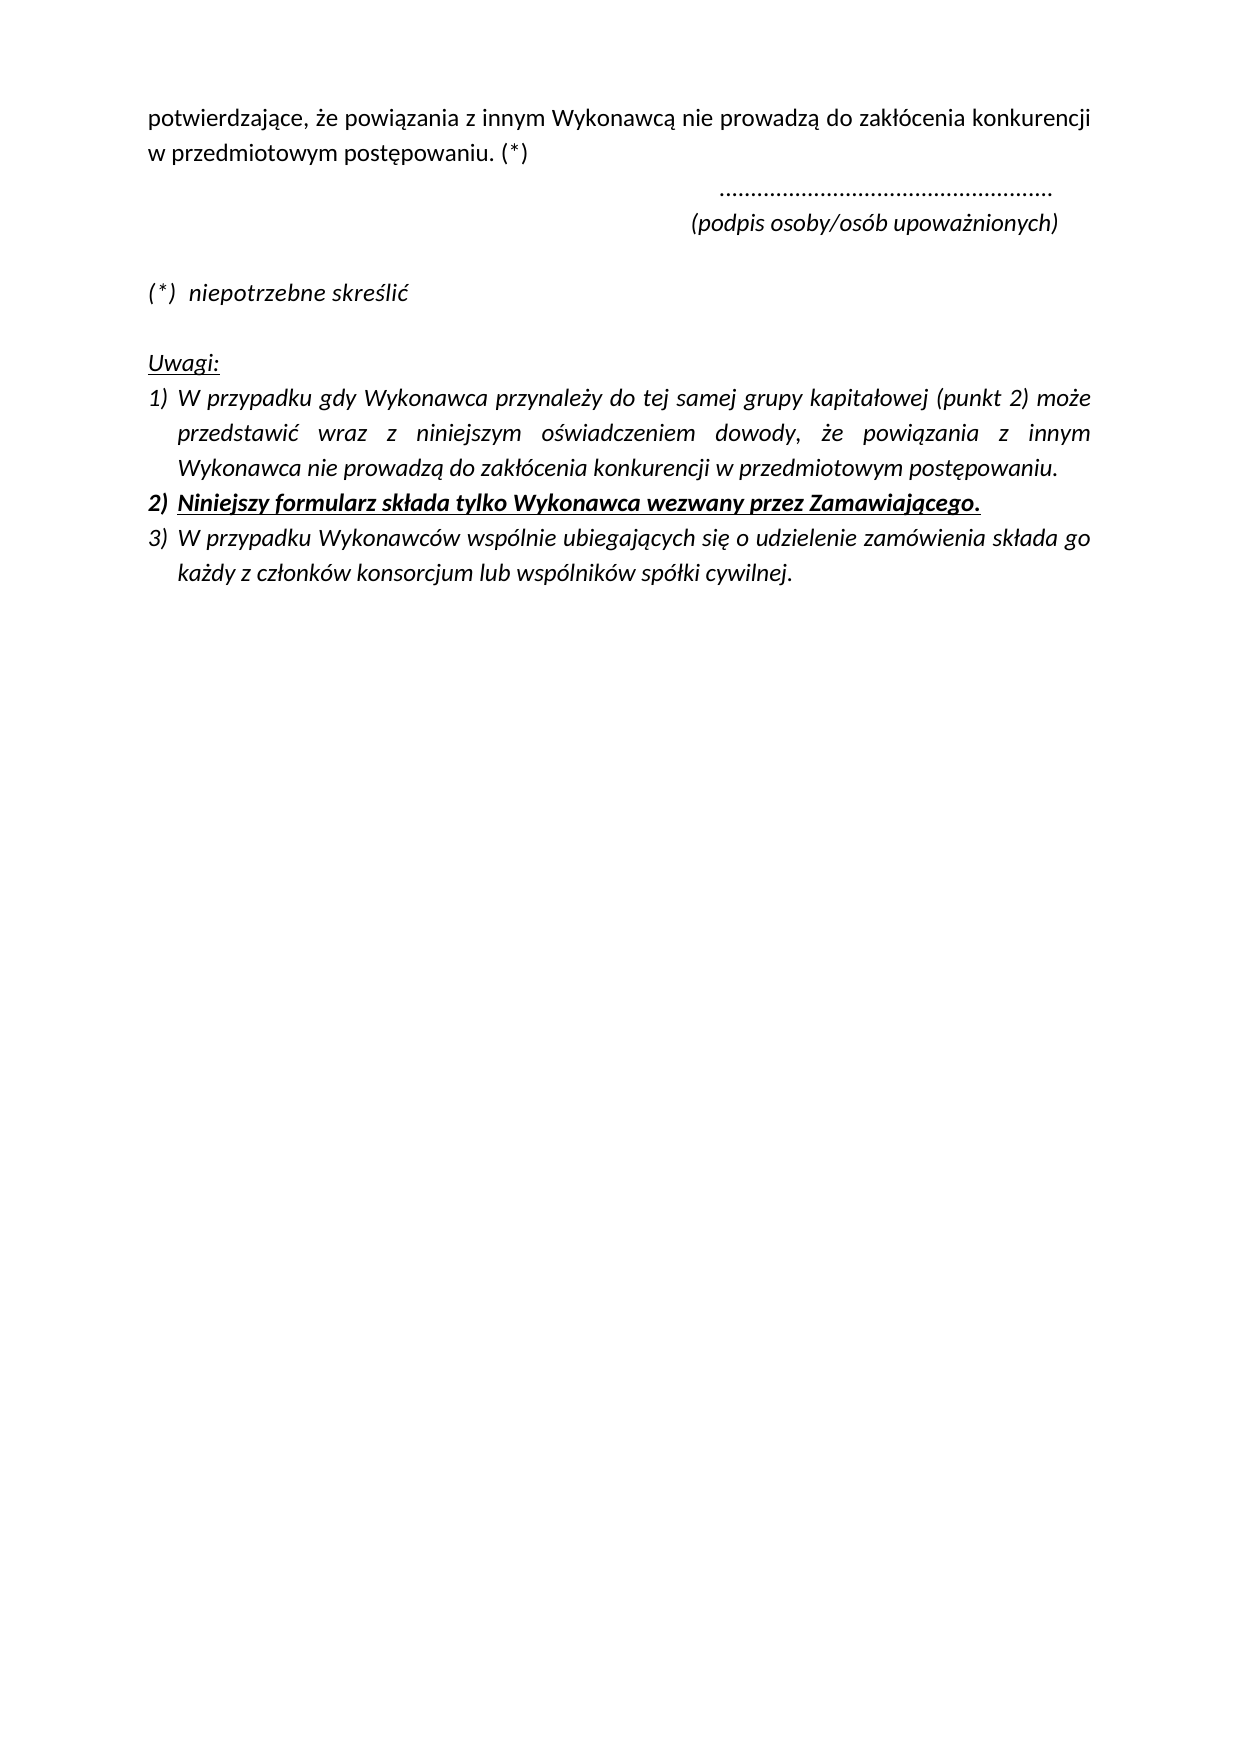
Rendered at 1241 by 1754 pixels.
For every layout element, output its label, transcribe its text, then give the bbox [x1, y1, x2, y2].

text potwierdzające, że powiązania z innym Wykonawcą nie prowadzą do zakłócenia konkurencji w przedmiotowym postępowaniu. (*) [148, 103, 1092, 168]
text (podpis osoby/osób upoważnionych) [148, 208, 1092, 238]
text ..................................................... [148, 173, 1092, 203]
text (*) niepotrzebne skreślić [148, 278, 1092, 308]
text Uwagi: [148, 348, 1092, 378]
text 1) W przypadku gdy Wykonawca przynależy do tej samej grupy kapitałowej (punkt 2) może przedstawić wraz z niniejszym oświadczeniem dowody, że powiązania z innym Wykonawca nie prowadzą do zakłócenia konkurencji w przedmiotowym postępowaniu. [148, 383, 1092, 483]
text 3) W przypadku Wykonawców wspólnie ubiegających się o udzielenie zamówienia składa go każdy z członków konsorcjum lub wspólników spółki cywilnej. [148, 523, 1092, 588]
text 2) Niniejszy formularz składa tylko Wykonawca wezwany przez Zamawiającego. [148, 488, 1092, 518]
